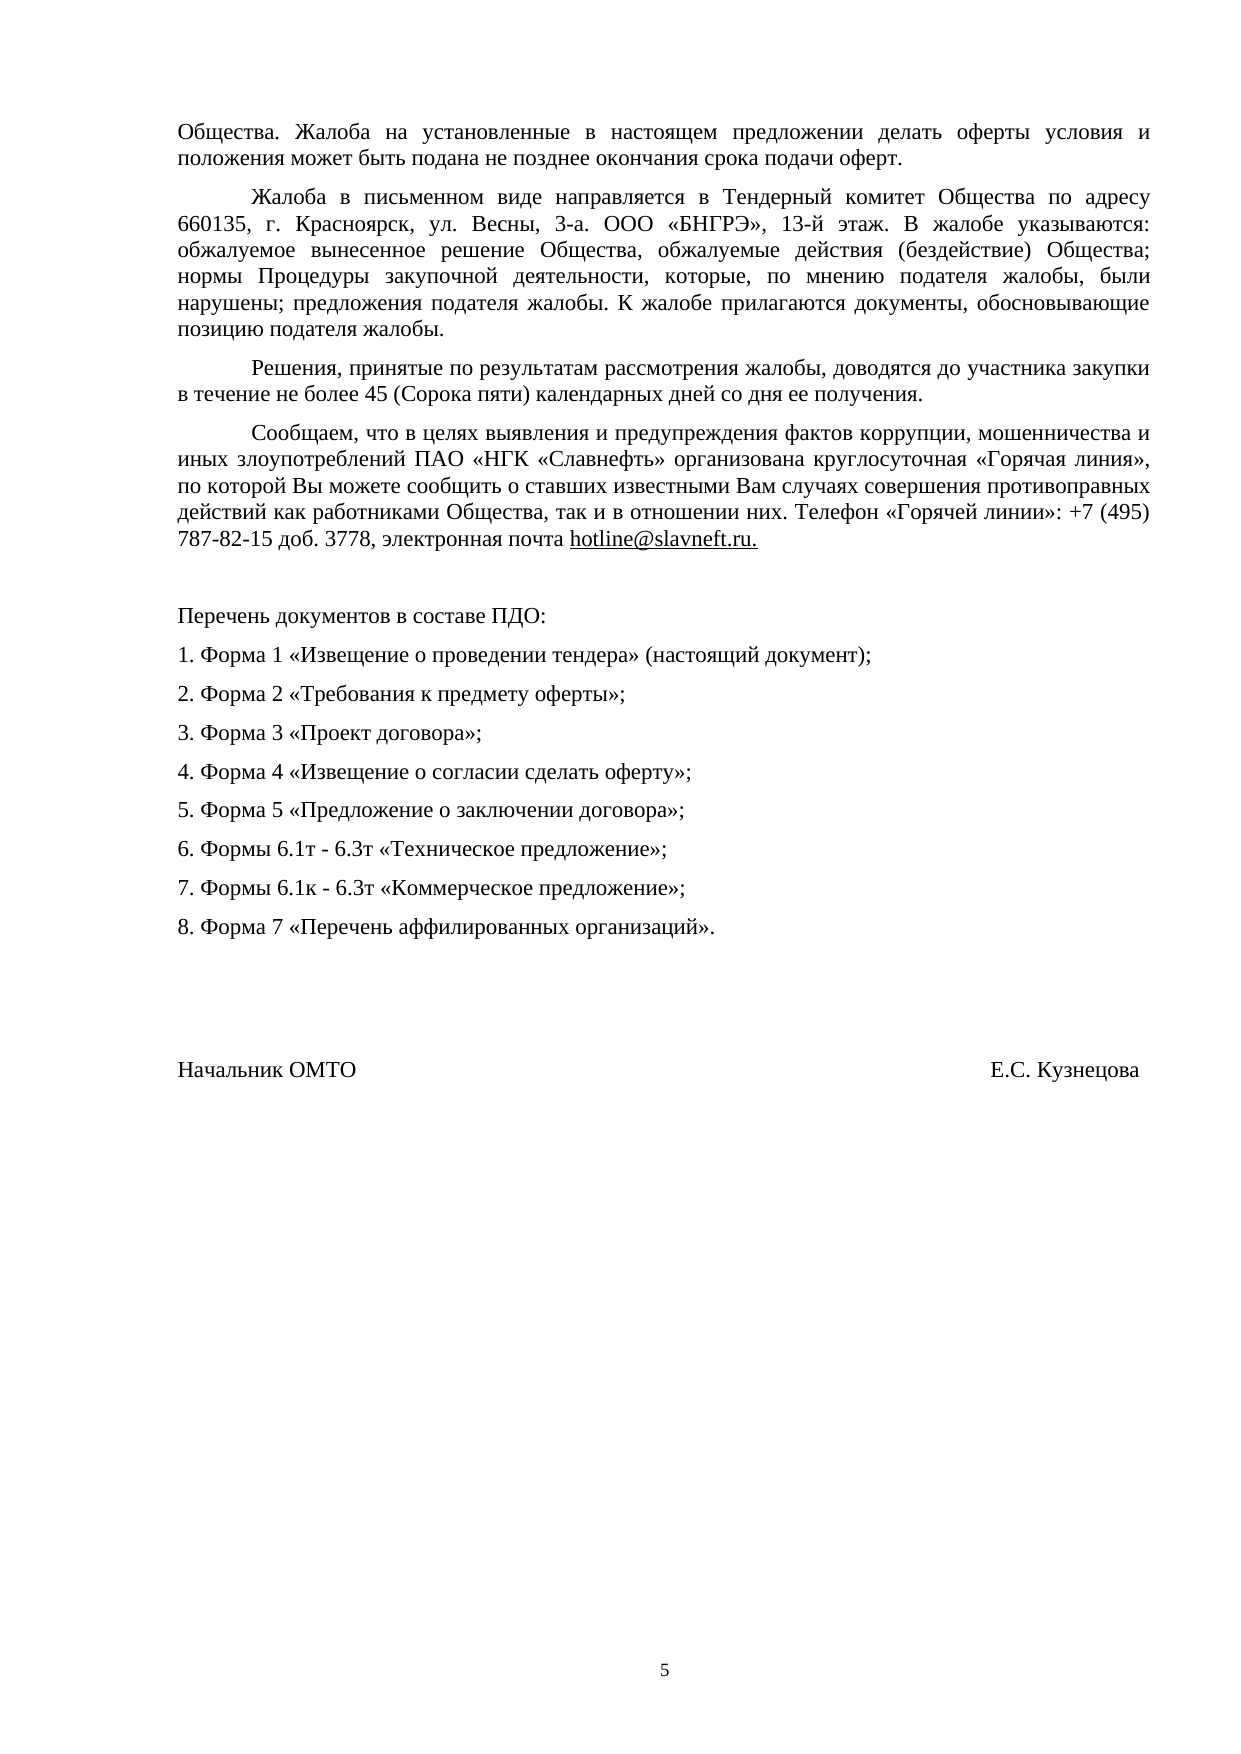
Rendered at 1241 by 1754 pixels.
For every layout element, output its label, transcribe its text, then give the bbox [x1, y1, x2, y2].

text 8. Форма 7 «Перечень аффилированных организаций». [177, 913, 1152, 939]
text Жалоба в письменном виде направляется в Тендерный комитет Общества по адресу 660135, г. Красноярск, ул. Весны, 3-а. ООО «БНГРЭ», 13-й этаж. В жалобе указываются: обжалуемое вынесенное решение Общества, обжалуемые действия (бездействие) Общества; нормы Процедуры закупочной деятельности, которые, по мнению подателя жалобы, были нарушены; предложения подателя жалобы. К жалобе прилагаются документы, обосновывающие позицию подателя жалобы. [177, 183, 1152, 341]
text 5. Форма 5 «Предложение о заключении договора»; [177, 797, 1152, 823]
text 2. Форма 2 «Требования к предмету оферты»; [177, 680, 1152, 706]
text 7. Формы 6.1к - 6.3т «Коммерческое предложение»; [177, 874, 1152, 901]
text Решения, принятые по результатам рассмотрения жалобы, доводятся до участника закупки в течение не более 45 (Сорока пяти) календарных дней со дня ее получения. [177, 354, 1152, 407]
text Перечень документов в составе ПДО: [177, 602, 1152, 629]
text Начальник ОМТО Е.С. Кузнецова [177, 1056, 1152, 1082]
text 4. Форма 4 «Извещение о согласии сделать оферту»; [177, 758, 1152, 784]
text 3. Форма 3 «Проект договора»; [177, 719, 1152, 745]
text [177, 118, 1152, 171]
text 6. Формы 6.1т - 6.3т «Техническое предложение»; [177, 835, 1152, 862]
text 1. Форма 1 «Извещение о проведении тендера» (настоящий документ); [177, 641, 1152, 667]
text Сообщаем, что в целях выявления и предупреждения фактов коррупции, мошенничества и иных злоупотреблений ПАО «НГК «Славнефть» организована круглосуточная «Горячая линия», по которой Вы можете сообщить о ставших известными Вам случаях совершения противоправных действий как работниками Общества, так и в отношении них. Телефон «Горячей линии»: +7 (495) 787-82-15 доб. 3778, электронная почта hotline@slavneft.ru. [177, 419, 1152, 551]
